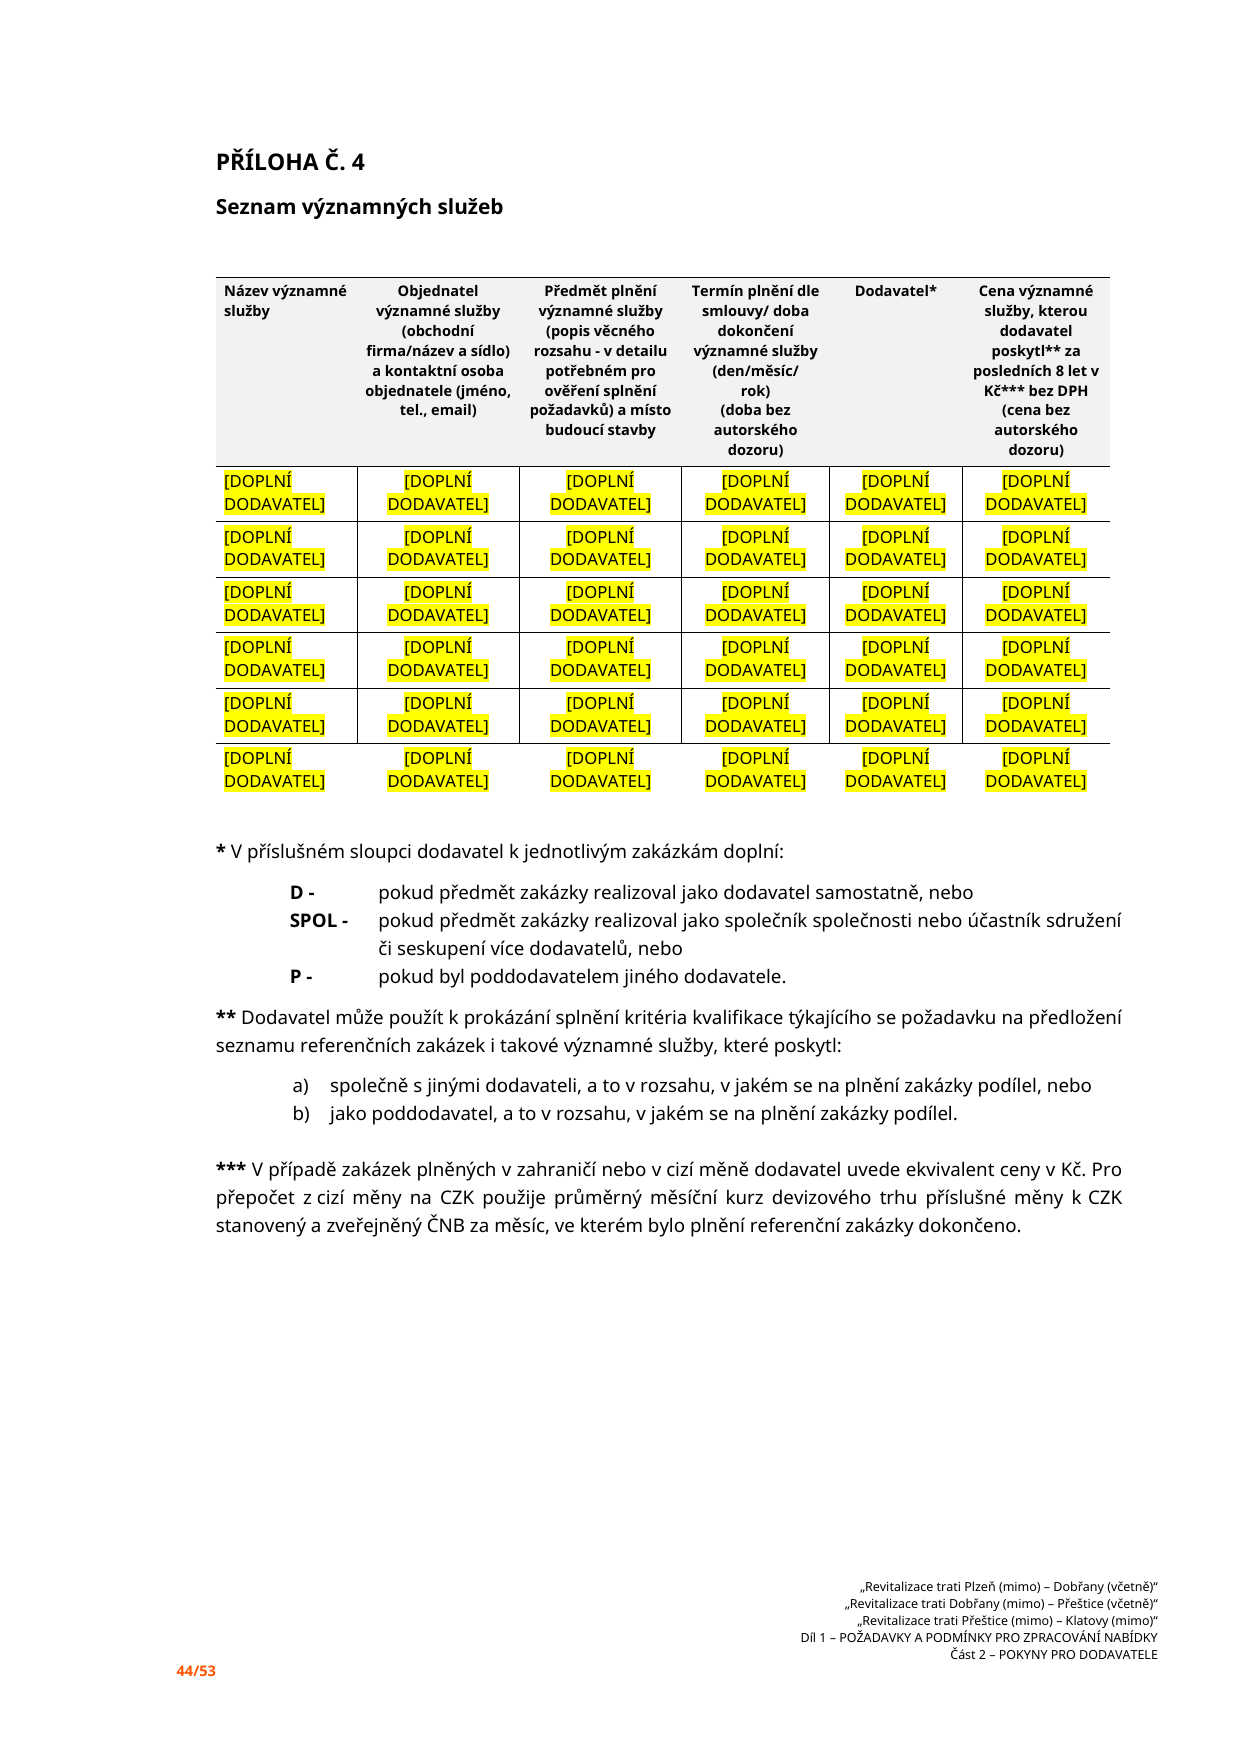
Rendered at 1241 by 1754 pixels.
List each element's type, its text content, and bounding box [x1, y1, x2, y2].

table_cell [DOPLNÍ DODAVATEL] [520, 467, 681, 521]
table_cell [DOPLNÍ DODAVATEL] [216, 633, 357, 687]
table_header Název významné služby [216, 278, 357, 466]
table_cell [DOPLNÍ DODAVATEL] [216, 689, 357, 743]
table_header Termín plnění dle smlouvy/ doba dokončení významné služby (den/měsíc/ rok) (doba bez autorského dozoru) [682, 278, 829, 466]
table_cell [DOPLNÍ DODAVATEL] [963, 633, 1110, 687]
list jako poddodavatel, a to v rozsahu, v jakém se na plnění zakázky podílel. [292, 1101, 1122, 1126]
table_cell [DOPLNÍ DODAVATEL] [519, 744, 682, 798]
table_cell [DOPLNÍ DODAVATEL] [830, 467, 962, 521]
table_header Předmět plnění významné služby (popis věcného rozsahu - v detailu potřebném pro ověření splnění požadavků) a místo budoucí stavby [519, 278, 682, 466]
table_cell [DOPLNÍ DODAVATEL] [216, 467, 357, 521]
table_cell [DOPLNÍ DODAVATEL] [682, 744, 829, 798]
table_cell [DOPLNÍ DODAVATEL] [682, 522, 829, 577]
text P - pokud byl poddodavatelem jiného dodavatele. [289, 963, 1122, 989]
table_cell [DOPLNÍ DODAVATEL] [963, 467, 1110, 521]
table_cell [DOPLNÍ DODAVATEL] [682, 633, 829, 687]
table_cell [DOPLNÍ DODAVATEL] [830, 689, 962, 743]
table_cell [DOPLNÍ DODAVATEL] [682, 578, 829, 632]
text * V příslušném sloupci dodavatel k jednotlivým zakázkám doplní: [216, 839, 1122, 864]
table_cell [DOPLNÍ DODAVATEL] [830, 522, 962, 577]
table_cell [DOPLNÍ DODAVATEL] [520, 689, 681, 743]
text SPOL - pokud předmět zakázky realizoval jako společník společnosti nebo účastník sdružení či seskupení více dodavatelů, nebo [289, 907, 1122, 961]
text D - pokud předmět zakázky realizoval jako dodavatel samostatně, nebo [289, 879, 1122, 905]
table_cell [DOPLNÍ DODAVATEL] [829, 744, 962, 798]
text ** Dodavatel může použít k prokázání splnění kritéria kvalifikace týkajícího se požadavku na předložení seznamu referenčních zakázek i takové významné služby, které poskytl: [216, 1004, 1122, 1057]
text Příloha č. 4 [216, 146, 1122, 177]
table_header Cena významné služby, kterou dodavatel poskytl** za posledních 8 let v Kč*** bez DPH (cena bez autorského dozoru) [962, 278, 1110, 466]
table_cell [DOPLNÍ DODAVATEL] [682, 467, 829, 521]
table_header Objednatel významné služby (obchodní firma/název a sídlo) a kontaktní osoba objednatele (jméno, tel., email) [357, 278, 519, 466]
table_cell [DOPLNÍ DODAVATEL] [216, 578, 357, 632]
table_cell [DOPLNÍ DODAVATEL] [830, 633, 962, 687]
table_cell [DOPLNÍ DODAVATEL] [963, 578, 1110, 632]
table_cell [DOPLNÍ DODAVATEL] [358, 689, 519, 743]
table_cell [DOPLNÍ DODAVATEL] [358, 522, 519, 577]
table_cell [DOPLNÍ DODAVATEL] [963, 689, 1110, 743]
table_cell [DOPLNÍ DODAVATEL] [830, 578, 962, 632]
table_cell [DOPLNÍ DODAVATEL] [358, 633, 519, 687]
table_cell [DOPLNÍ DODAVATEL] [520, 578, 681, 632]
table_cell [DOPLNÍ DODAVATEL] [358, 467, 519, 521]
text *** V případě zakázek plněných v zahraničí nebo v cizí měně dodavatel uvede ekvivalent ceny v Kč. Pro přepočet z cizí měny na CZK použije průměrný měsíční kurz devizového trhu příslušné měny k CZK stanovený a zveřejněný ČNB za měsíc, ve kterém bylo plnění referenční zakázky dokončeno. [216, 1157, 1122, 1238]
table_cell [DOPLNÍ DODAVATEL] [216, 522, 357, 577]
text Seznam významných služeb [216, 192, 1122, 221]
table_cell [DOPLNÍ DODAVATEL] [963, 522, 1110, 577]
table_cell [DOPLNÍ DODAVATEL] [216, 744, 357, 798]
table_cell [DOPLNÍ DODAVATEL] [520, 522, 681, 577]
table_cell [DOPLNÍ DODAVATEL] [520, 633, 681, 687]
table_header Dodavatel* [829, 278, 962, 466]
table_cell [DOPLNÍ DODAVATEL] [962, 744, 1110, 798]
table_cell [DOPLNÍ DODAVATEL] [358, 578, 519, 632]
table_cell [DOPLNÍ DODAVATEL] [682, 689, 829, 743]
list společně s jinými dodavateli, a to v rozsahu, v jakém se na plnění zakázky podílel, nebo [292, 1072, 1122, 1098]
table_cell [DOPLNÍ DODAVATEL] [357, 744, 519, 798]
